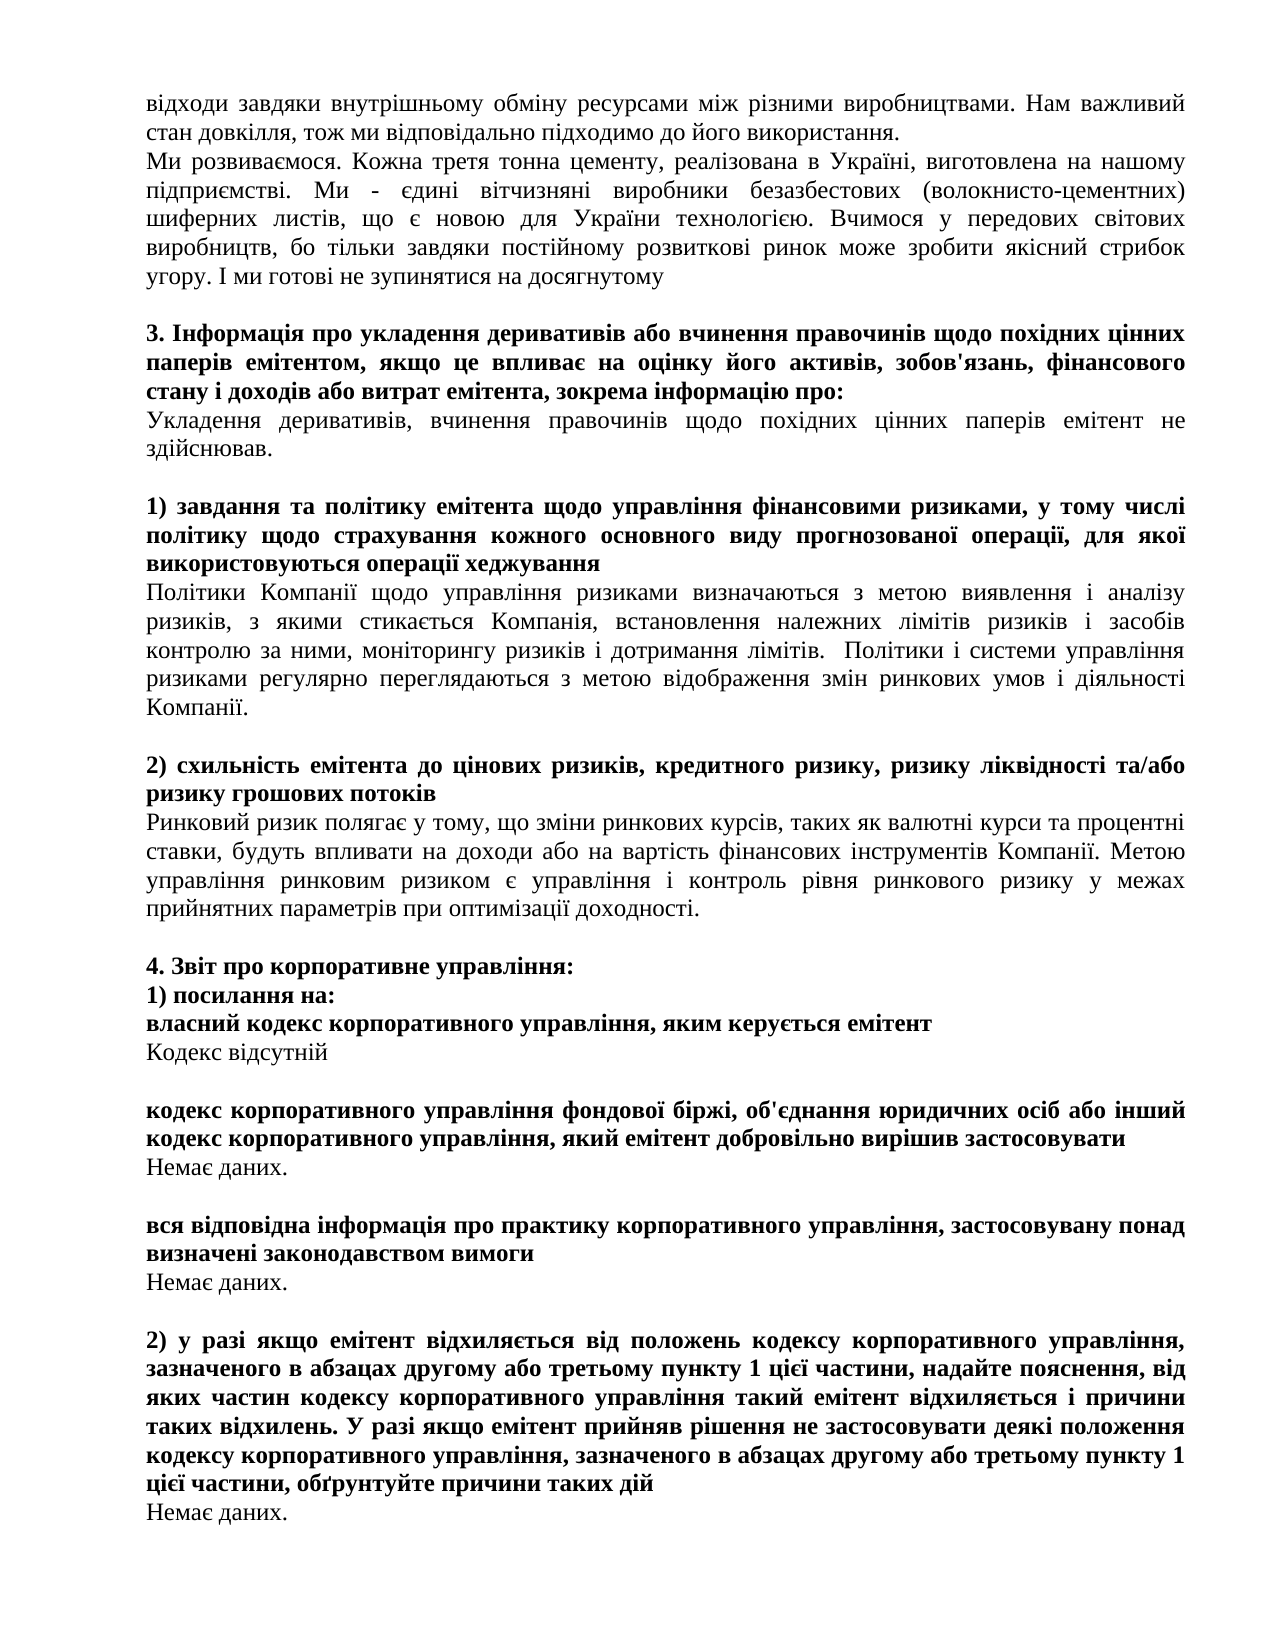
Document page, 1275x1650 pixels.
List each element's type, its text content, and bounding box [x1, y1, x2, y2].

text 3. Інформація про укладення деривативів або вчинення правочинів щодо похідних цінних паперів емітентом, якщо це впливає на оцінку його активів, зобов'язань, фінансового стану і доходів або витрат емітента, зокрема інформацію про: [146, 318, 1186, 405]
text Немає даних. [146, 1267, 1186, 1296]
text Полiтики Компанiї щодо управлiння ризиками визначаються з метою виявлення i аналiзу ризикiв, з якими стикається Компанiя, встановлення належних лiмiтiв ризикiв i засобiв контролю за ними, монiторингу ризикiв i дотримання лiмiтiв. Полiтики i системи управлiння ризиками регулярно переглядаються з метою вiдображення змiн ринкових умов i дiяльностi Компанiї. [146, 577, 1186, 721]
text 2) схильність емітента до цінових ризиків, кредитного ризику, ризику ліквідності та/або ризику грошових потоків [146, 750, 1186, 807]
text Немає даних. [146, 1152, 1186, 1181]
text Ми розвиваємося. Кожна третя тонна цементу, реалiзована в Українi, виготовлена на нашому пiдприємствi. Ми - єдинi вiтчизнянi виробники безазбестових (волокнисто-цементних) шиферних листiв, що є новою для України технологiєю. Вчимося у передових свiтових виробництв, бо тiльки завдяки постiйному розвитковi ринок може зробити якiсний стрибок угору. I ми готовi не зупинятися на досягнутому [146, 146, 1186, 290]
text власний кодекс корпоративного управління, яким керується емітент [146, 1008, 1186, 1037]
text 4. Звіт про корпоративне управління: [146, 951, 1186, 980]
text Ринковий ризик полягає у тому, що змiни ринкових курсiв, таких як валютнi курси та процентнi ставки, будуть впливати на доходи або на вартiсть фiнансових iнструментiв Компанiї. Метою управлiння ринковим ризиком є управлiння i контроль рiвня ринкового ризику у межах прийнятних параметрiв при оптимiзацiї доходностi. [146, 807, 1186, 922]
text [146, 88, 1186, 146]
text кодекс корпоративного управління фондової біржі, об'єднання юридичних осіб або інший кодекс корпоративного управління, який емітент добровільно вирішив застосовувати [146, 1095, 1186, 1152]
text Немає даних. [146, 1497, 1186, 1526]
text Укладення деривативiв, вчинення правочинiв щодо похiдних цiнних паперiв емiтент не здiйснював. [146, 405, 1186, 462]
text 1) завдання та політику емітента щодо управління фінансовими ризиками, у тому числі політику щодо страхування кожного основного виду прогнозованої операції, для якої використовуються операції хеджування [146, 491, 1186, 577]
text 1) посилання на: [146, 980, 1186, 1008]
text Кодекс вiдсутнiй [146, 1037, 1186, 1066]
text вся відповідна інформація про практику корпоративного управління, застосовувану понад визначені законодавством вимоги [146, 1210, 1186, 1267]
text 2) у разі якщо емітент відхиляється від положень кодексу корпоративного управління, зазначеного в абзацах другому або третьому пункту 1 цієї частини, надайте пояснення, від яких частин кодексу корпоративного управління такий емітент відхиляється і причини таких відхилень. У разі якщо емітент прийняв рішення не застосовувати деякі положення кодексу корпоративного управління, зазначеного в абзацах другому або третьому пункту 1 цієї частини, обґрунтуйте причини таких дій [146, 1325, 1186, 1497]
